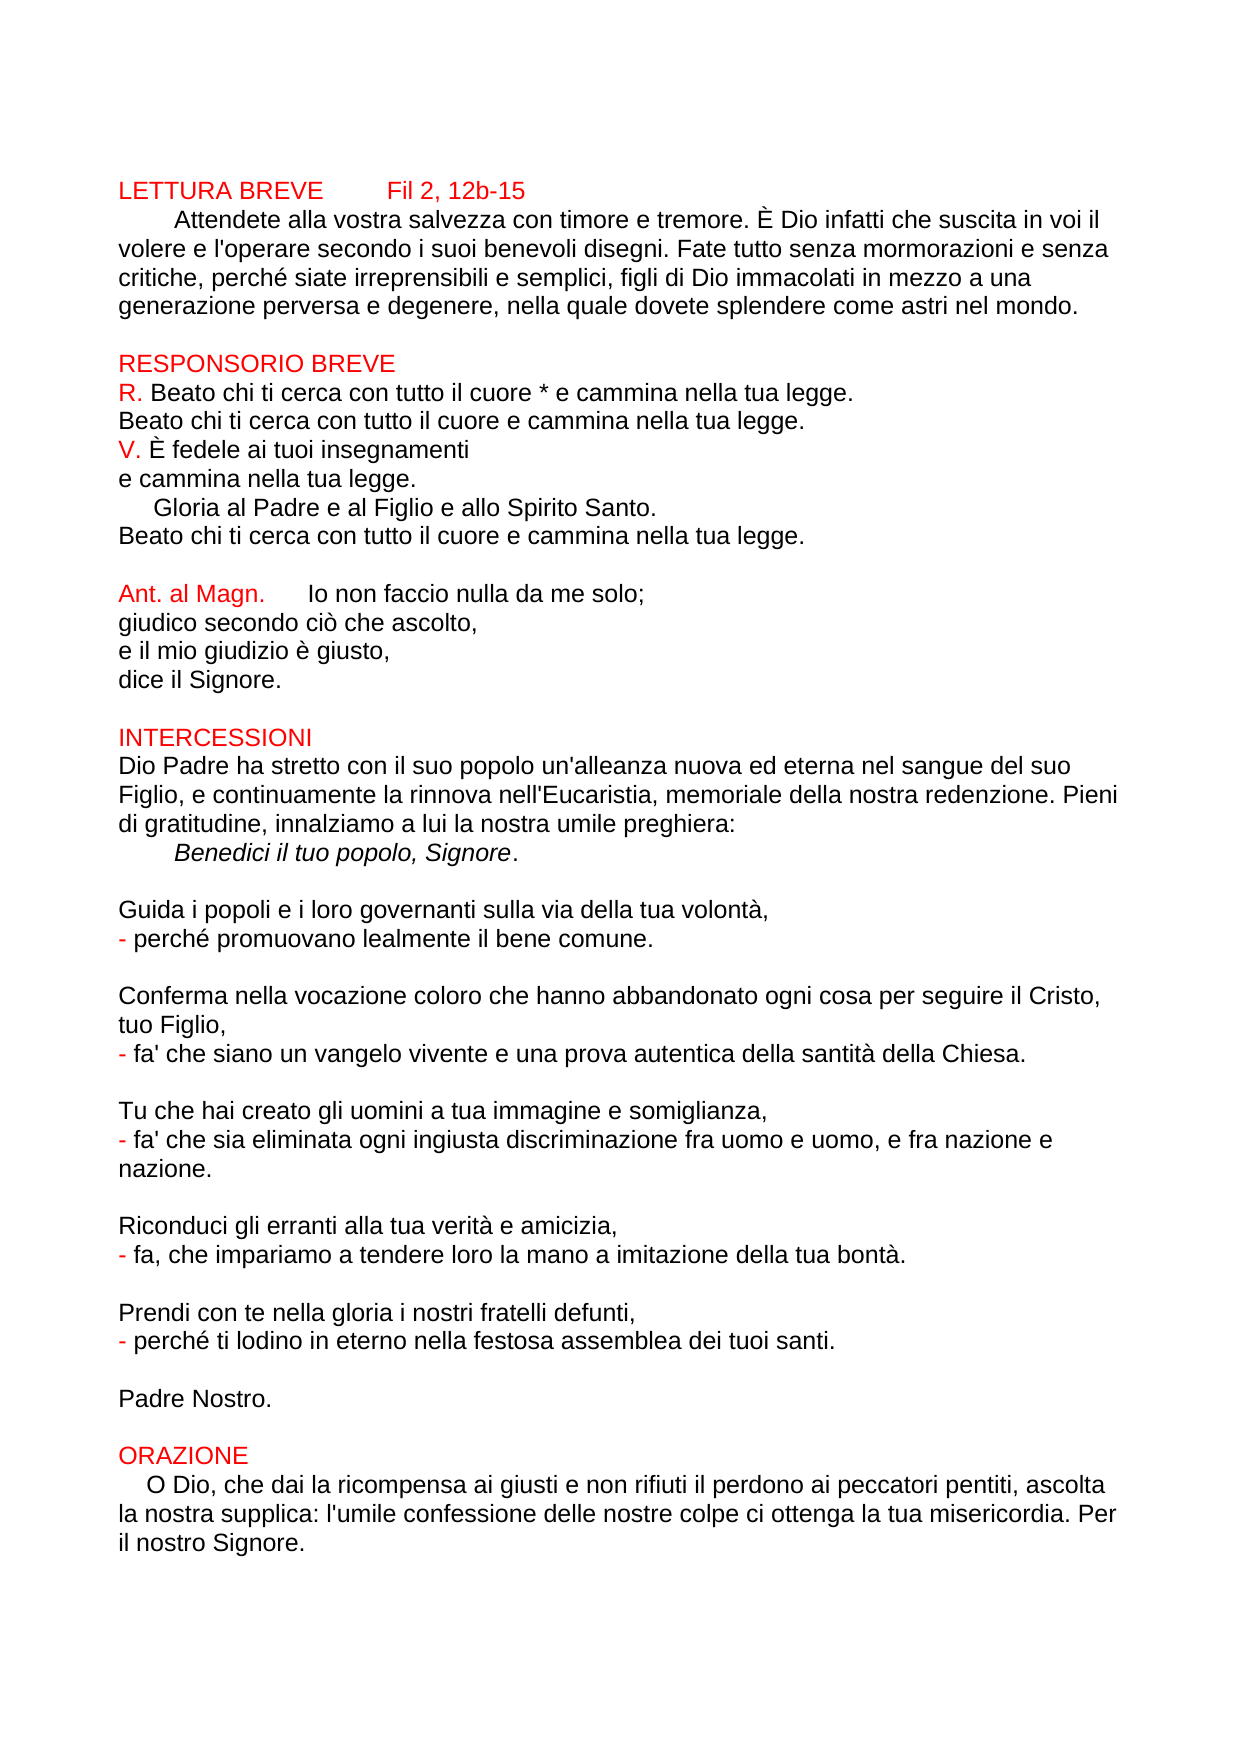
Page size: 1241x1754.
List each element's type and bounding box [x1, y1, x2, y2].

text [118, 148, 1122, 1616]
